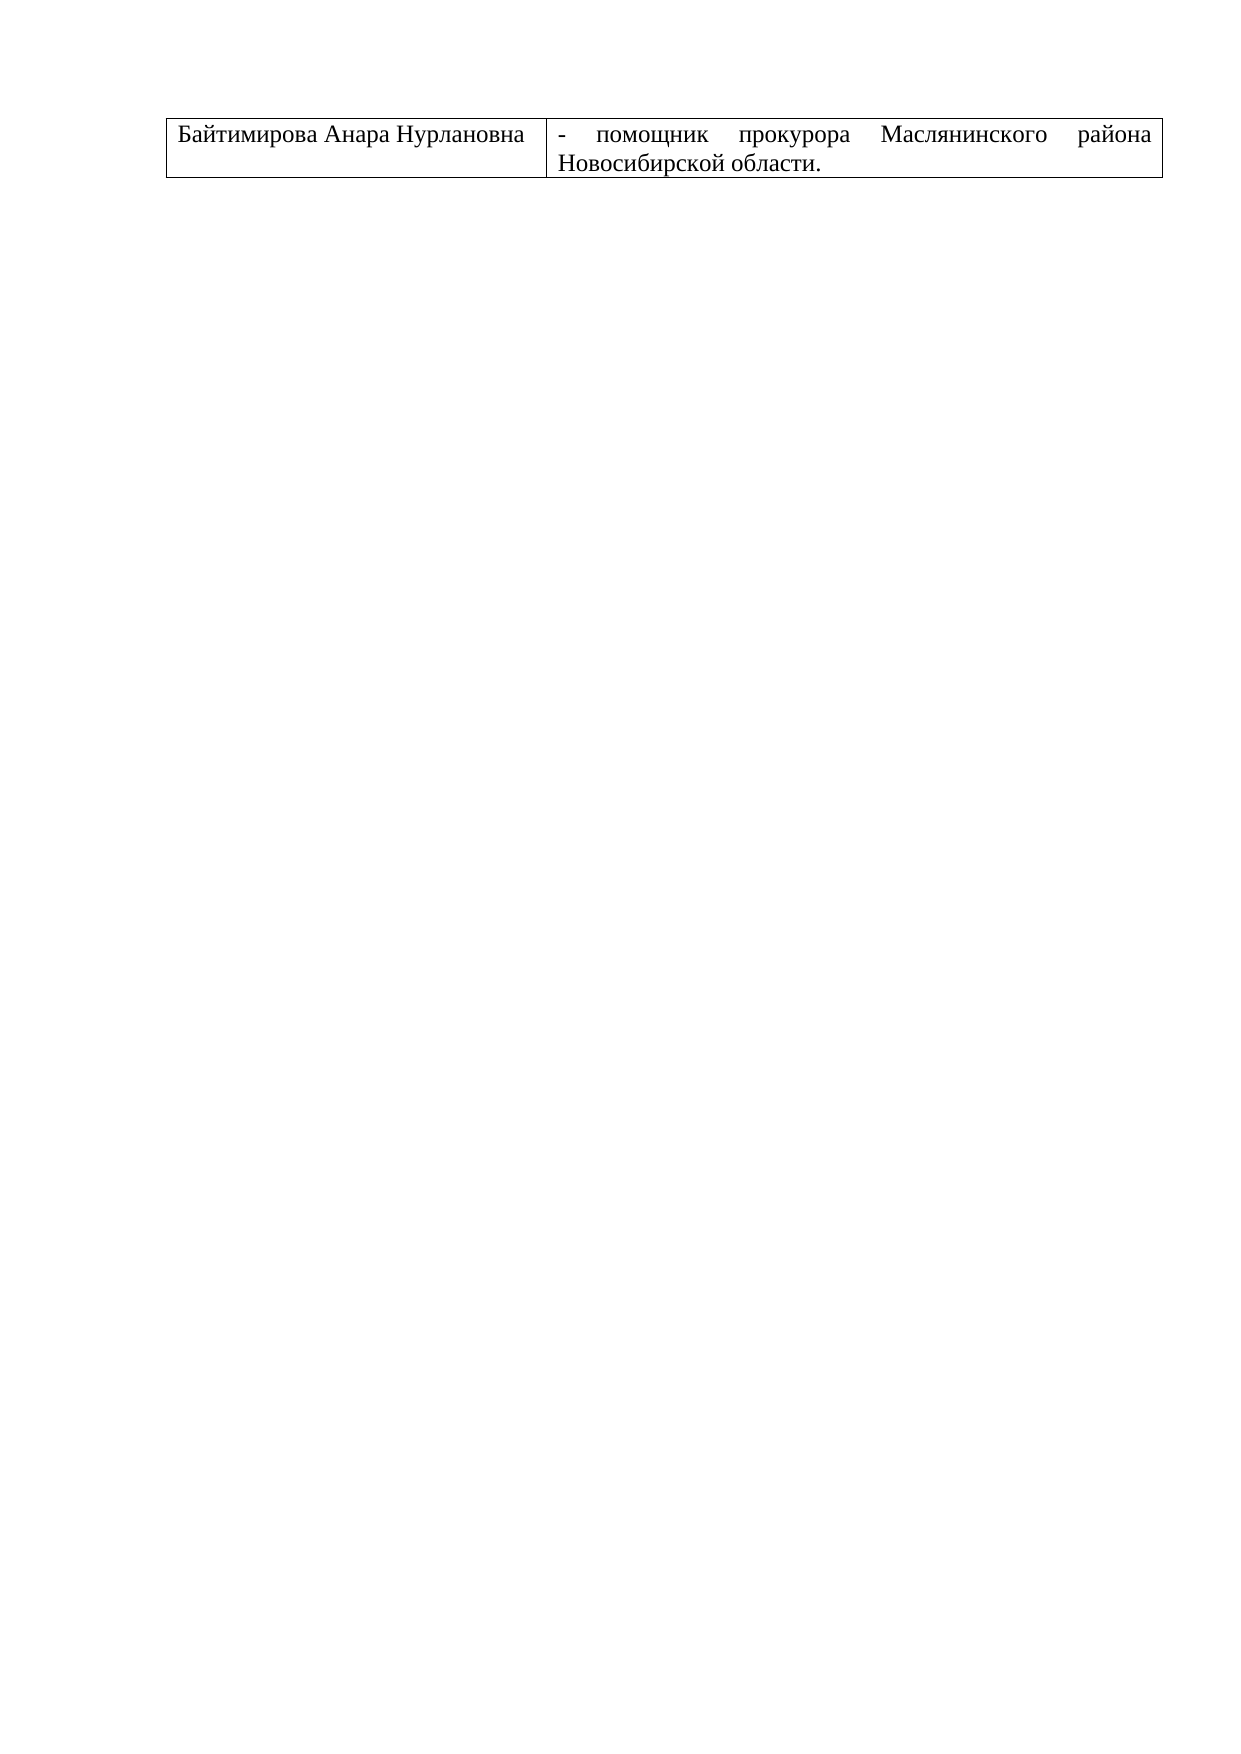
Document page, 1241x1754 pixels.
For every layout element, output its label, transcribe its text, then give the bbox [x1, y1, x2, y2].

table_cell Байтимирова Анара Нурлановна [167, 119, 546, 177]
table_cell - помощник прокурора Маслянинского района Новосибирской области. [547, 119, 1162, 177]
